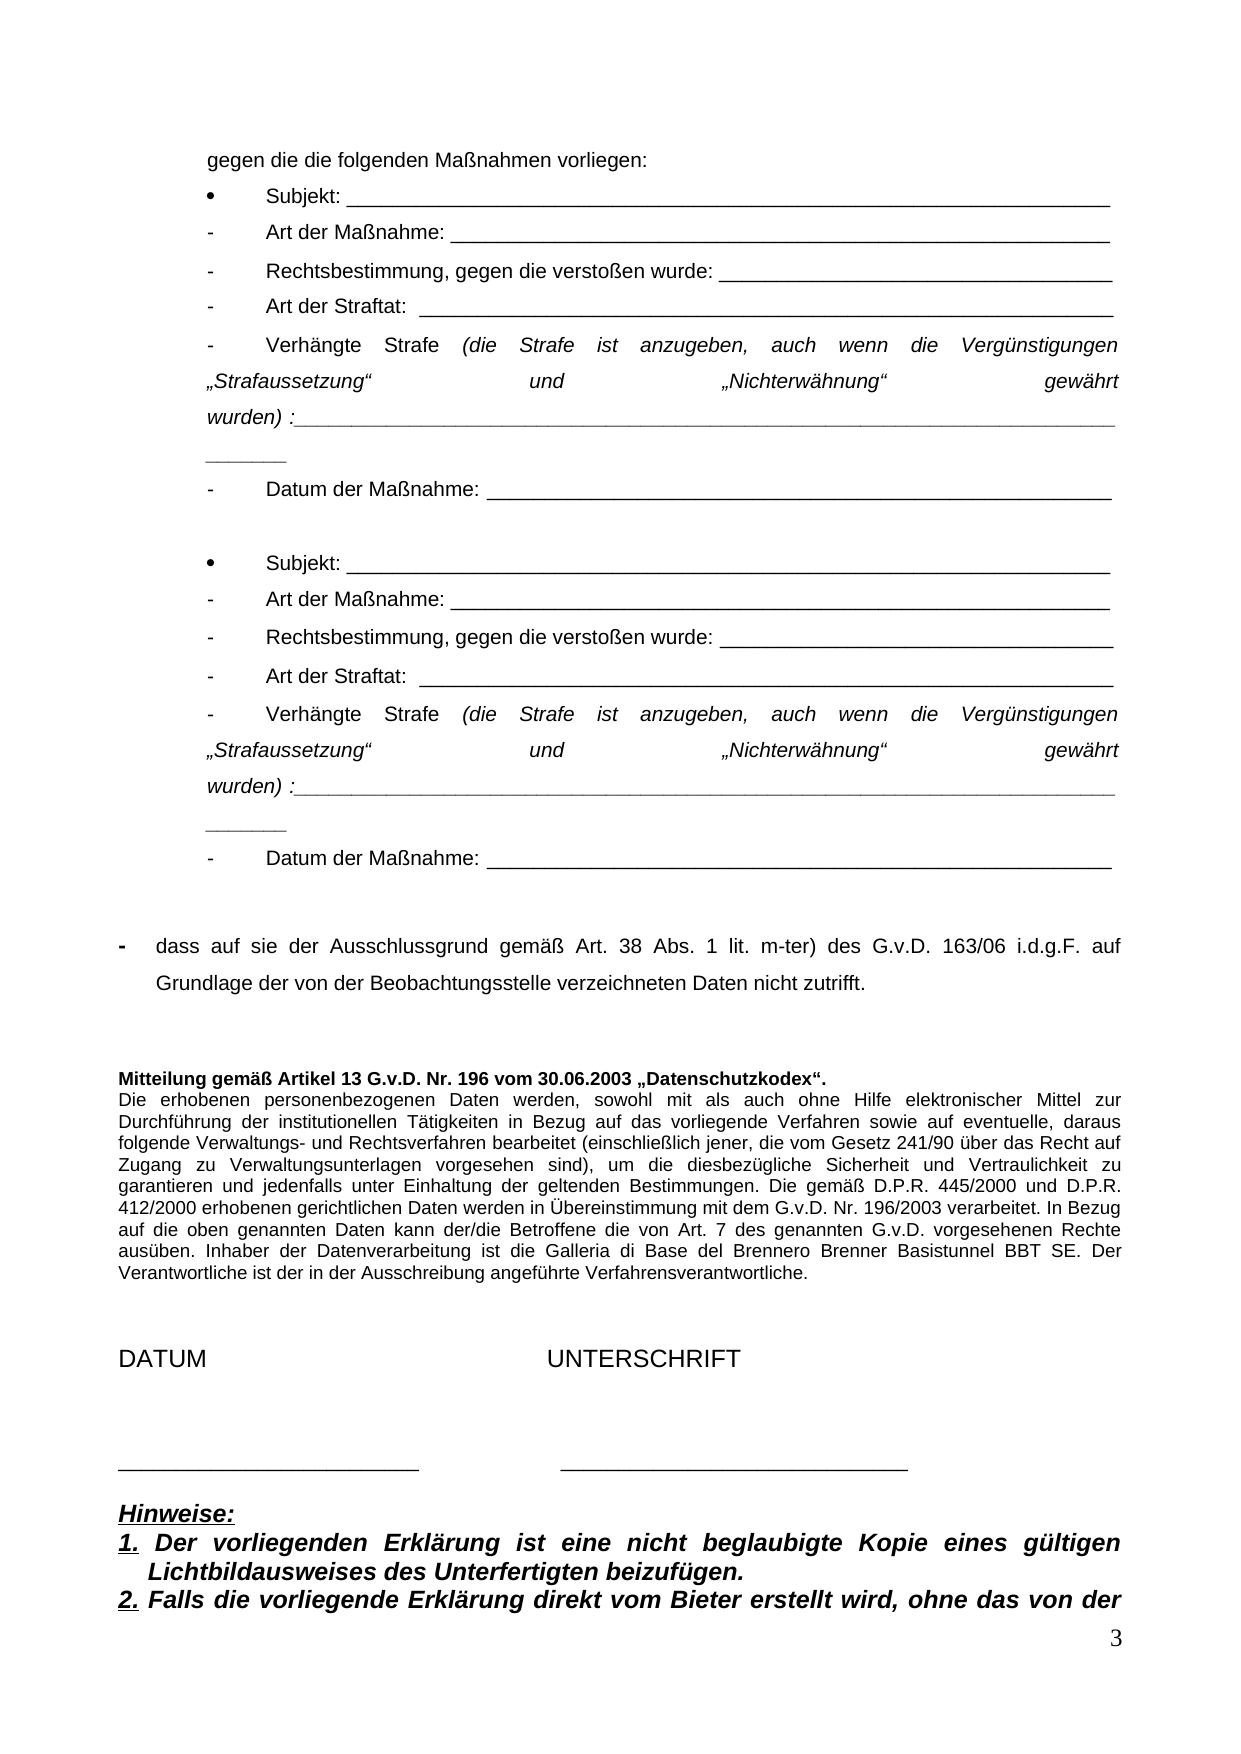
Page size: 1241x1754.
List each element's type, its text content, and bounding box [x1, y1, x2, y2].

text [118, 1585, 1122, 1614]
text Die erhobenen personenbezogenen Daten werden, sowohl mit als auch ohne Hilfe elektronischer Mittel zur Durchführung der institutionellen Tätigkeiten in Bezug auf das vorliegende Verfahren sowie auf eventuelle, daraus folgende Verwaltungs- und Rechtsverfahren bearbeitet (einschließlich jener, die vom Gesetz 241/90 über das Recht auf Zugang zu Verwaltungsunterlagen vorgesehen sind), um die diesbezügliche Sicherheit und Vertraulichkeit zu garantieren und jedenfalls unter Einhaltung der geltenden Bestimmungen. Die gemäß D.P.R. 445/2000 und D.P.R. 412/2000 erhobenen gerichtlichen Daten werden in Übereinstimmung mit dem G.v.D. Nr. 196/2003 verarbeitet. In Bezug auf die oben genannten Daten kann der/die Betroffene die von Art. 7 des genannten G.v.D. vorgesehenen Rechte ausüben. Inhaber der Datenverarbeitung ist die Galleria di Base del Brennero Brenner Basistunnel BBT SE. Der Verantwortliche ist der in der Ausschreibung angeführte Verfahrensverantwortliche. [118, 1089, 1122, 1283]
text __________________________ ______________________________ [118, 1448, 1122, 1472]
text DATUM UNTERSCHRIFT [118, 1344, 1122, 1373]
list Rechtsbestimmung, gegen die verstoßen wurde: __________________________________ [207, 258, 1119, 282]
list Verhängte Strafe (die Strafe ist anzugeben, auch wenn die Vergünstigungen „Strafaussetzung“ und „Nichterwähnung“ gewährt wurden) :______________________________________________________________________________ [207, 333, 1119, 464]
list Datum der Maßnahme: ______________________________________________________ [207, 476, 1119, 500]
text - Art der Maßnahme: _________________________________________________________ [207, 587, 1119, 611]
list dass auf sie der Ausschlussgrund gemäß Art. 38 Abs. 1 lit. m-ter) des G.v.D. 163/06 i.d.g.F. auf Grundlage der von der Beobachtungsstelle verzeichneten Daten nicht zutrifft. [118, 932, 1122, 994]
text Mitteilung gemäß Artikel 13 G.v.D. Nr. 196 vom 30.06.2003 „Datenschutzkodex“. [118, 1067, 1122, 1089]
list Art der Straftat: ____________________________________________________________ [207, 663, 1119, 687]
list Datum der Maßnahme: ______________________________________________________ [207, 846, 1119, 869]
text 1. Der vorliegenden Erklärung ist eine nicht beglaubigte Kopie eines gültigen Lichtbildausweises des Unterfertigten beizufügen. [118, 1528, 1122, 1585]
list Art der Straftat: ____________________________________________________________ [207, 294, 1119, 318]
list Subjekt: __________________________________________________________________ [207, 184, 1119, 208]
text gegen die die folgenden Maßnahmen vorliegen: [207, 148, 1122, 172]
text - Art der Maßnahme: _________________________________________________________ [207, 220, 1119, 244]
text Hinweise: [118, 1499, 1122, 1528]
list Rechtsbestimmung, gegen die verstoßen wurde: __________________________________ [207, 625, 1119, 649]
list Subjekt: __________________________________________________________________ [207, 551, 1119, 575]
list Verhängte Strafe (die Strafe ist anzugeben, auch wenn die Vergünstigungen „Strafaussetzung“ und „Nichterwähnung“ gewährt wurden) :______________________________________________________________________________ [207, 702, 1119, 833]
